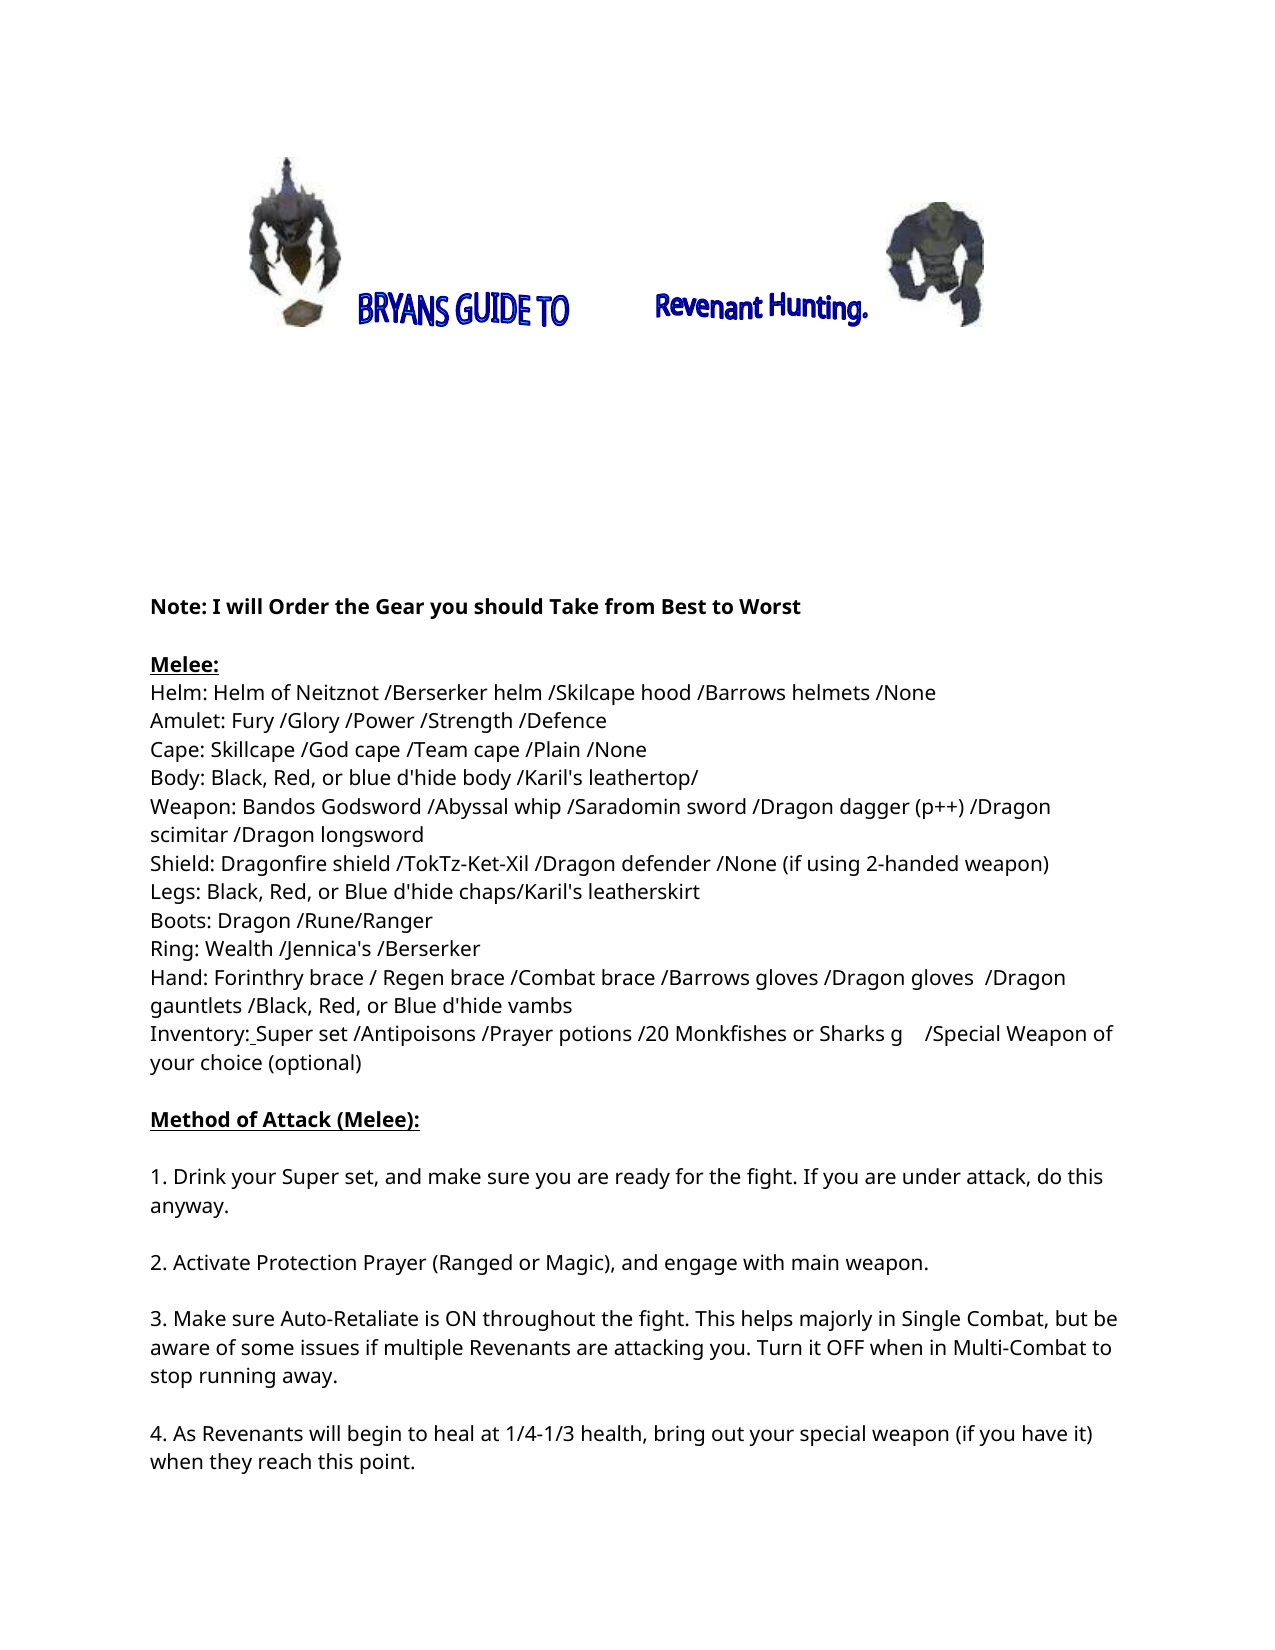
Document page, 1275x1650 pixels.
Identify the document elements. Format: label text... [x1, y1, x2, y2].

text Note: I will Order the Gear you should Take from Best to Worst [150, 150, 1125, 621]
picture [885, 202, 984, 327]
text Method of Attack (Melee): 1. Drink your Super set, and make sure you are ready for the fight. If you are under attack, do this anyway. 2. Activate Protection Prayer (Ranged or Magic), and engage with main weapon. 3. Make sure Auto-Retaliate is ON throughout the fight. This helps majorly in Single Combat, but be aware of some issues if multiple Revenants are attacking you. Turn it OFF when in Multi-Combat to stop running away. [150, 1106, 1125, 1390]
text Melee: Helm: Helm of Neitznot /Berserker helm /Skilcape hood /Barrows helmets /None Amulet: Fury /Glory /Power /Strength /Defence Cape: Skillcape /God cape /Team cape /Plain /None Body: Black, Red, or blue d'hide body /Karil's leathertop/ Weapon: Bandos Godsword /Abyssal whip /Saradomin sword /Dragon dagger (p++) /Dragon scimitar /Dragon longsword Shield: Dragonfire shield /TokTz-Ket-Xil /Dragon defender /None (if using 2-handed weapon) Legs: Black, Red, or Blue d'hide chaps/Karil's leatherskirt Boots: Dragon /Rune/Ranger Ring: Wealth /Jennica's /Berserker Hand: Forinthry brace / Regen brace /Combat brace /Barrows gloves /Dragon gloves /Dragon gauntlets /Black, Red, or Blue d'hide vambs Inventory: Super set /Antipoisons /Prayer potions /20 Monkfishes or Sharks g /Special Weapon of your choice (optional) [150, 650, 1125, 1076]
picture [249, 157, 342, 327]
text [150, 1419, 1125, 1476]
